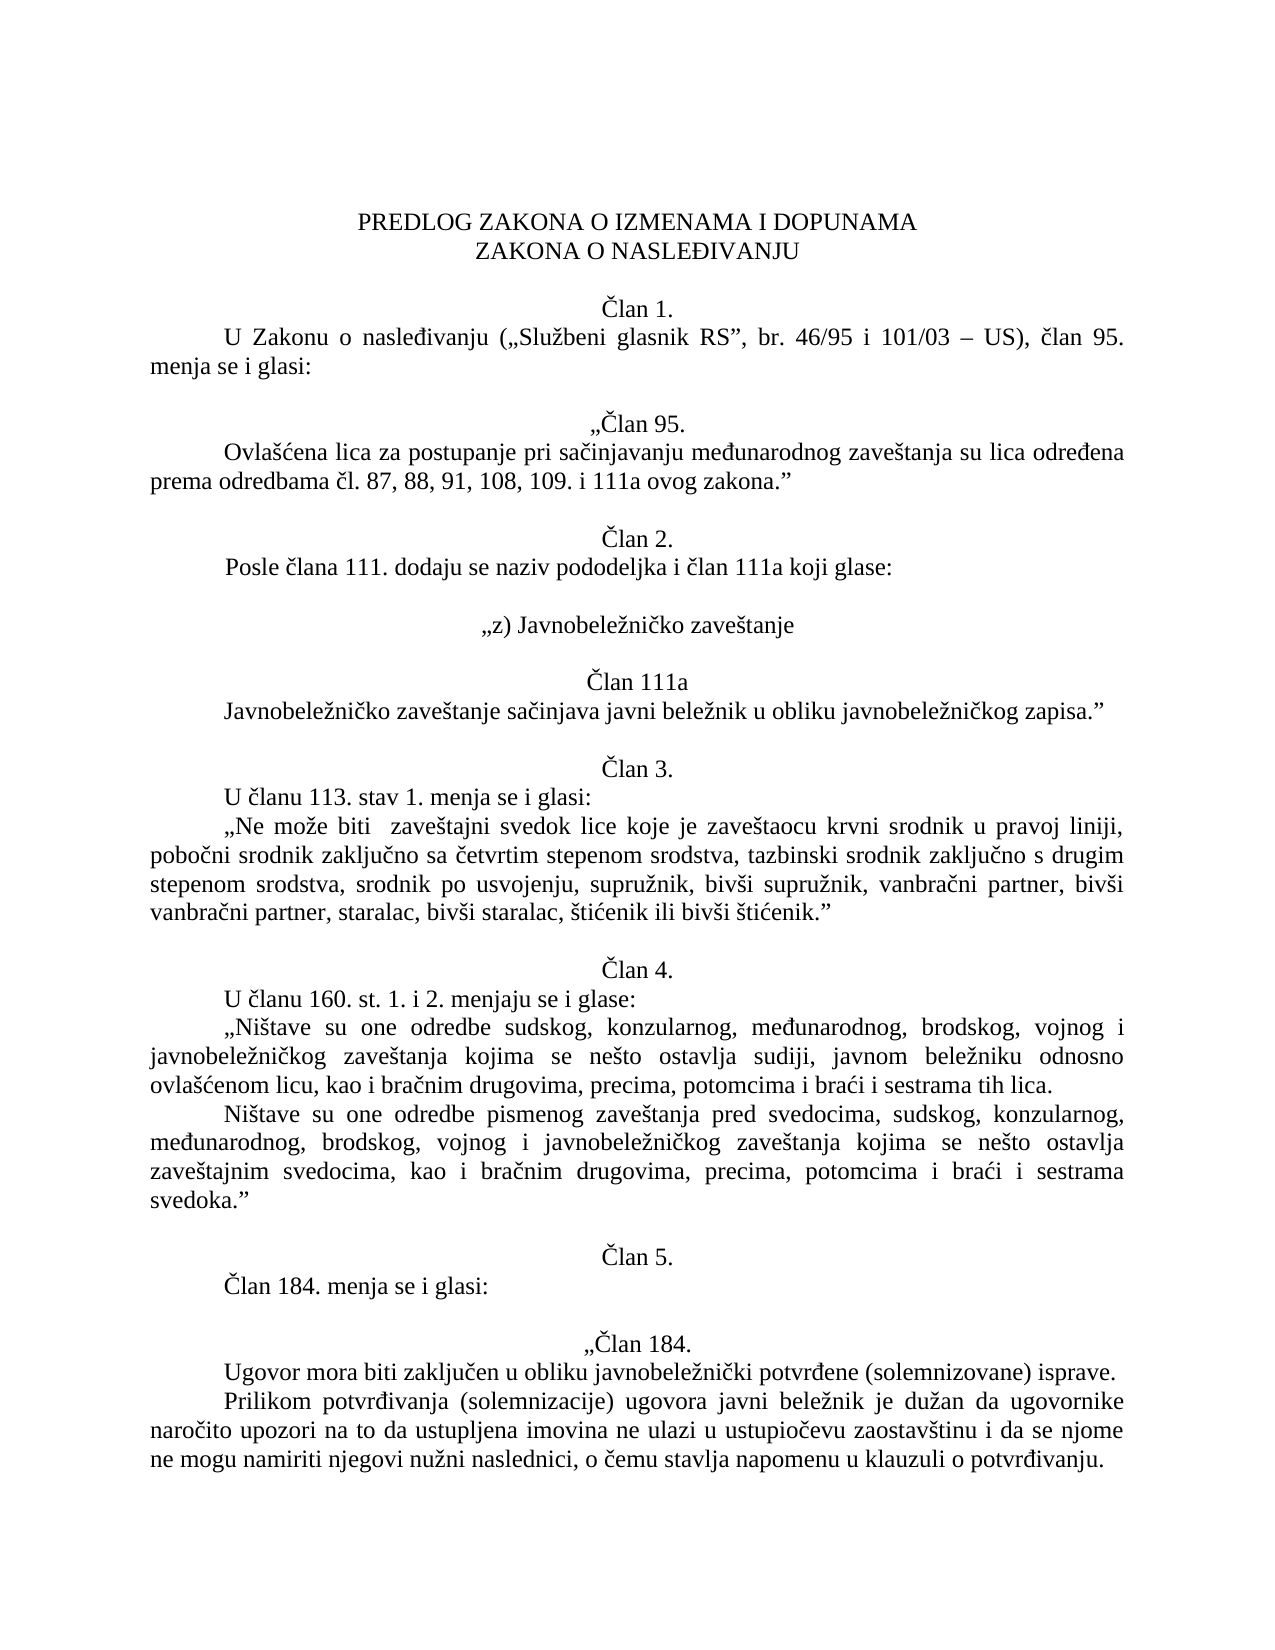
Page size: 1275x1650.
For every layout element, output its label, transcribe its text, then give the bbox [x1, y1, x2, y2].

text „Ne može biti zaveštajni svedok lice koje je zaveštaocu krvni srodnik u pravoj liniji, pobočni srodnik zaključno sa četvrtim stepenom srodstva, tazbinski srodnik zaključno s drugim stepenom srodstva, srodnik po usvojenju, supružnik, bivši supružnik, vanbračni partner, bivši vanbračni partner, staralac, bivši staralac, štićenik ili bivši štićenik.” [150, 811, 1125, 926]
text Ništave su one odredbe pismenog zaveštanja pred svedocima, sudskog, konzularnog, međunarodnog, brodskog, vojnog i javnobeležničkog zaveštanja kojima se nešto ostavlja zaveštajnim svedocima, kao i bračnim drugovima, precima, potomcima i braći i sestrama svedoka.” [150, 1099, 1125, 1214]
text Ugovor mora biti zaključen u obliku javnobeležnički potvrđene (solemnizovane) isprave. [150, 1357, 1125, 1386]
text „Član 95. [150, 409, 1125, 437]
text Član 111a [150, 667, 1125, 696]
text U članu 113. stav 1. menja se i glasi: [150, 782, 1125, 811]
text Član 4. [150, 955, 1125, 984]
text Javnobeležničko zaveštanje sačinjava javni beležnik u obliku javnobeležničkog zapisa.” [150, 696, 1125, 725]
text Ovlašćena lica za postupanje pri sačinjavanju međunarodnog zaveštanja su lica određena prema odredbama čl. 87, 88, 91, 108, 109. i 111a ovog zakona.” [150, 437, 1125, 495]
text U članu 160. st. 1. i 2. menjaju se i glase: [150, 984, 1125, 1012]
text U Zakonu o nasleđivanju („Službeni glasnik RS”, br. 46/95 i 101/03 – US), član 95. menja se i glasi: [150, 322, 1125, 380]
text Član 1. [150, 294, 1125, 322]
text Član 5. [150, 1242, 1125, 1271]
text Član 2. [150, 524, 1125, 552]
text Posle člana 111. dodaju se naziv pododeljka i član 111a koji glase: [150, 552, 1125, 581]
text Član 3. [150, 754, 1125, 782]
text ZAKONA O NASLEĐIVANJU [150, 236, 1125, 265]
text PREDLOG ZAKONA O IZMENAMA I DOPUNAMA [150, 207, 1125, 236]
text „z) Javnobeležničko zaveštanje [150, 610, 1125, 639]
text Prilikom potvrđivanja (solemnizacije) ugovora javni beležnik je dužan da ugovornike naročito upozori na to da ustupljena imovina ne ulazi u ustupiočevu zaostavštinu i da se njome ne mogu namiriti njegovi nužni naslednici, o čemu stavlja napomenu u klauzuli o potvrđivanju. [150, 1386, 1125, 1472]
text „Ništave su one odredbe sudskog, konzularnog, međunarodnog, brodskog, vojnog i javnobeležničkog zaveštanja kojima se nešto ostavlja sudiji, javnom beležniku odnosno ovlašćenom licu, kao i bračnim drugovima, precima, potomcima i braći i sestrama tih lica. [150, 1012, 1125, 1099]
text Član 184. menja se i glasi: [150, 1271, 1125, 1300]
text „Član 184. [150, 1329, 1125, 1357]
